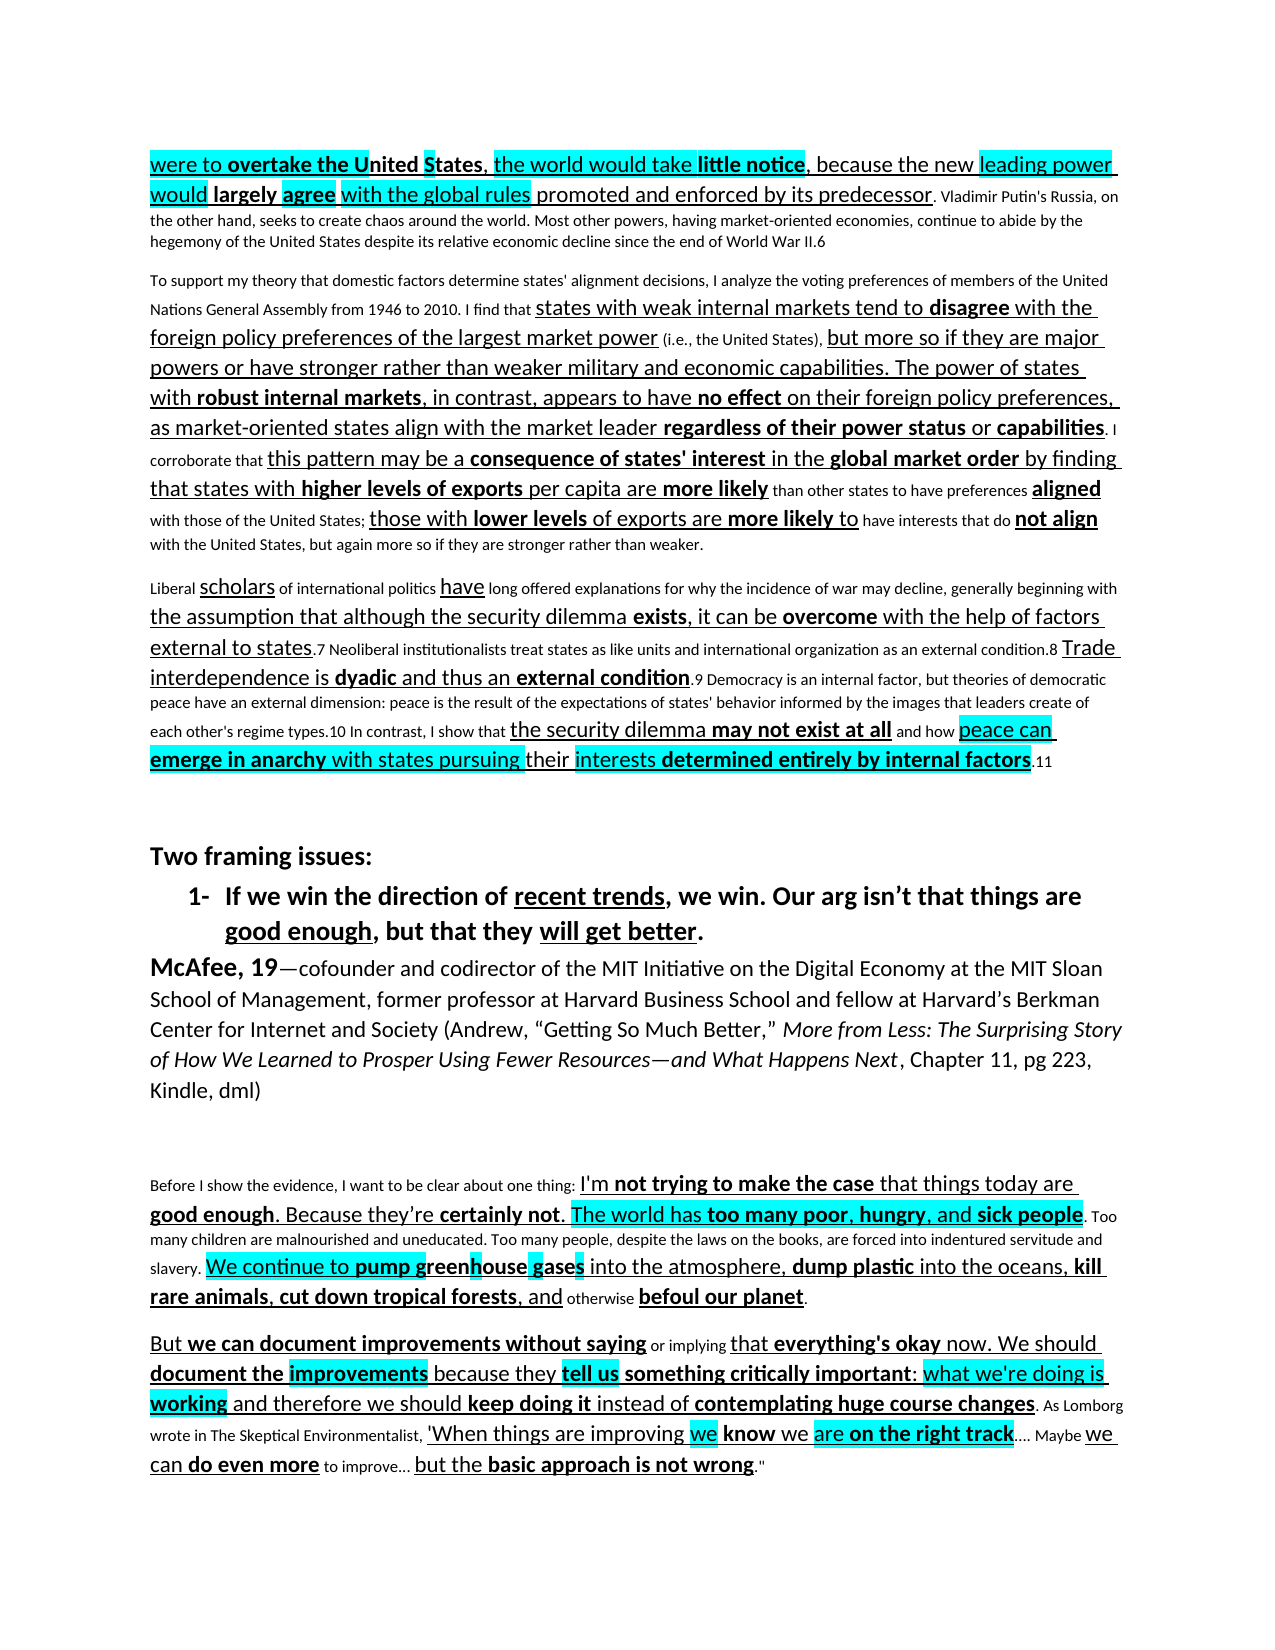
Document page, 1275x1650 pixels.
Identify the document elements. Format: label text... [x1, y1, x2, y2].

text To support my theory that domestic factors determine states' alignment decisions, I analyze the voting preferences of members of the United Nations General Assembly from 1946 to 2010. I find that states with weak internal markets tend to disagree with the foreign policy preferences of the largest market power (i.e., the United States), but more so if they are major powers or have stronger rather than weaker military and economic capabilities. The power of states with robust internal markets, in contrast, appears to have no effect on their foreign policy preferences, as market-oriented states align with the market leader regardless of their power status or capabilities. I corroborate that this pattern may be a consequence of states' interest in the global market order by finding that states with higher levels of exports per capita are more likely than other states to have preferences aligned with those of the United States; those with lower levels of exports are more likely to have interests that do not align with the United States, but again more so if they are stronger rather than weaker. [150, 270, 1125, 554]
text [150, 150, 1125, 252]
text But we can document improvements without saying or implying that everything's okay now. We should document the improvements because they tell us something critically important: what we're doing is working and therefore we should keep doing it instead of contemplating huge course changes. As Lomborg wrote in The Skeptical Environmentalist, 'When things are improving we know we are on the right track.... Maybe we can do even more to improve... but the basic approach is not wrong." [150, 1329, 1125, 1478]
subtitle Two framing issues: [150, 839, 1125, 872]
text Liberal scholars of international politics have long offered explanations for why the incidence of war may decline, generally beginning with the assumption that although the security dilemma exists, it can be overcome with the help of factors external to states.7 Neoliberal institutionalists treat states as like units and international organization as an external condition.8 Trade interdependence is dyadic and thus an external condition.9 Democracy is an internal factor, but theories of democratic peace have an external dimension: peace is the result of the expectations of states' behavior informed by the images that leaders create of each other's regime types.10 In contrast, I show that the security dilemma may not exist at all and how peace can emerge in anarchy with states pursuing their interests determined entirely by internal factors.11 [150, 572, 1125, 773]
subtitle If we win the direction of recent trends, we win. Our arg isn’t that things are good enough, but that they will get better. [187, 879, 1125, 947]
text McAfee, 19—cofounder and codirector of the MIT Initiative on the Digital Economy at the MIT Sloan School of Management, former professor at Harvard Business School and fellow at Harvard’s Berkman Center for Internet and Society (Andrew, “Getting So Much Better,” More from Less: The Surprising Story of How We Learned to Prosper Using Fewer Resources—and What Happens Next, Chapter 11, pg 223, Kindle, dml) [150, 950, 1125, 1104]
text Before I show the evidence, I want to be clear about one thing: I'm not trying to make the case that things today are good enough. Because they’re certainly not. The world has too many poor, hungry, and sick people. Too many children are malnourished and uneducated. Too many people, despite the laws on the books, are forced into indentured servitude and slavery. We continue to pump greenhouse gases into the atmosphere, dump plastic into the oceans, kill rare animals, cut down tropical forests, and otherwise befoul our planet. [150, 1169, 1125, 1310]
